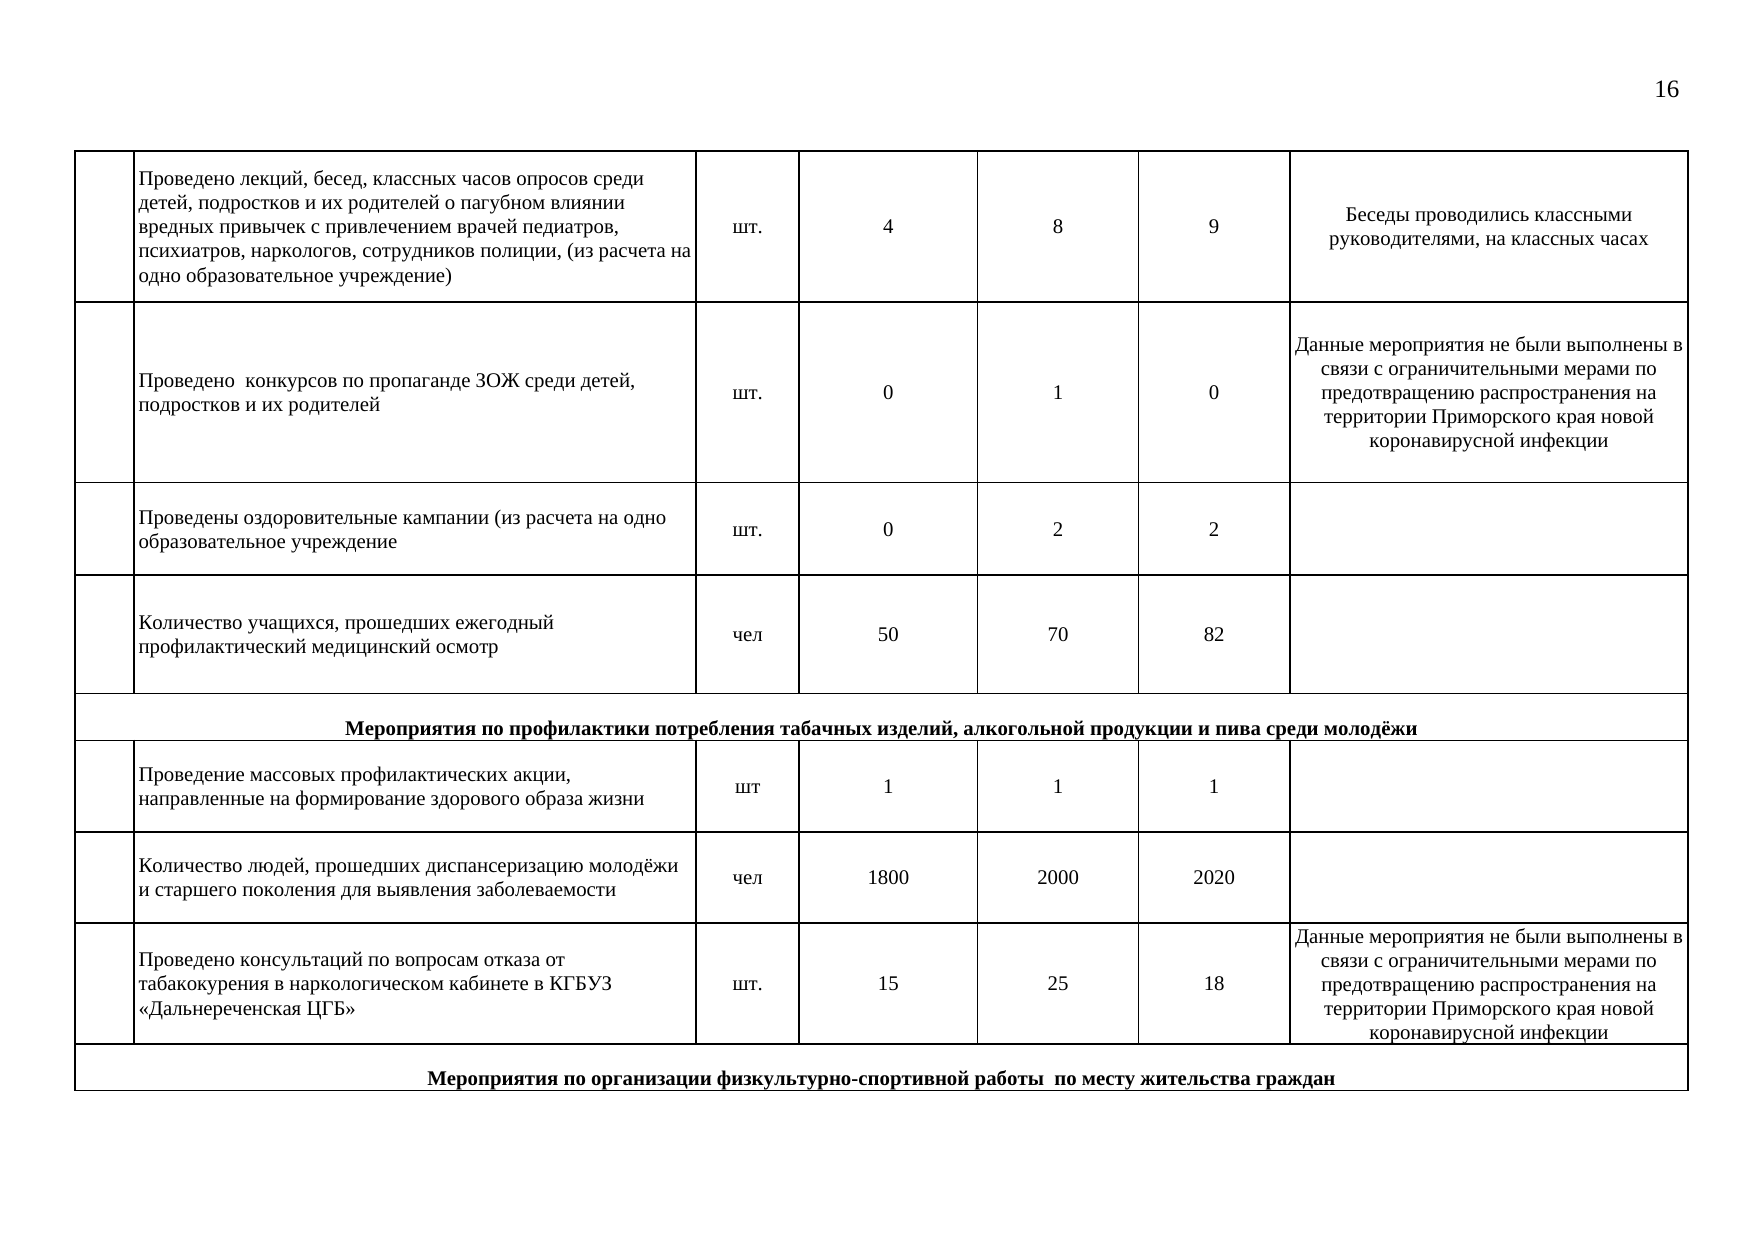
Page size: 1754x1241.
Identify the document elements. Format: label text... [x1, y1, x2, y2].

table_cell 2 [1139, 483, 1289, 574]
table_cell [76, 152, 133, 301]
table_cell Данные мероприятия не были выполнены в связи с ограничительными мерами по предотвращению распространения на территории Приморского края новой коронавирусной инфекции [1291, 303, 1687, 482]
table_cell [76, 741, 133, 831]
table_cell шт. [697, 152, 798, 301]
table_cell 8 [978, 152, 1138, 301]
table_cell [76, 483, 133, 574]
table_cell 25 [978, 924, 1138, 1043]
table_cell Проведено консультаций по вопросам отказа от табакокурения в наркологическом кабинете в КГБУЗ «Дальнереченская ЦГБ» [135, 924, 695, 1043]
table_cell Проведены оздоровительные кампании (из расчета на одно образовательное учреждение [135, 483, 695, 574]
table_cell [76, 833, 133, 922]
table_cell [1291, 833, 1687, 922]
table_cell Мероприятия по профилактики потребления табачных изделий, алкогольной продукции и пива среди молодёжи [76, 694, 1687, 739]
table_cell Количество людей, прошедших диспансеризацию молодёжи и старшего поколения для выявления заболеваемости [135, 833, 695, 922]
table_cell 1800 [800, 833, 977, 922]
table_cell чел [697, 576, 798, 693]
table_cell 1 [1139, 741, 1289, 831]
table_cell 2020 [1139, 833, 1289, 922]
table_cell 70 [978, 576, 1138, 693]
table_cell 9 [1139, 152, 1289, 301]
table_cell 2 [978, 483, 1138, 574]
table_cell 1 [978, 741, 1138, 831]
table_cell шт. [697, 483, 798, 574]
table_cell Проведение массовых профилактических акции, направленные на формирование здорового образа жизни [135, 741, 695, 831]
table_cell [1291, 741, 1687, 831]
table_cell 0 [800, 483, 977, 574]
table_cell [76, 576, 133, 693]
table_cell 1 [800, 741, 977, 831]
table_cell [1291, 483, 1687, 574]
table_cell 15 [800, 924, 977, 1043]
table_cell 18 [1139, 924, 1289, 1043]
table_cell [76, 924, 133, 1043]
table_cell 50 [800, 576, 977, 693]
table_cell 1 [978, 303, 1138, 482]
table_cell Мероприятия по организации физкультурно-спортивной работы по месту жительства граждан [76, 1045, 1687, 1089]
table_cell шт. [697, 303, 798, 482]
table_cell Беседы проводились классными руководителями, на классных часах [1291, 152, 1687, 301]
table_cell 4 [800, 152, 977, 301]
table_cell 82 [1139, 576, 1289, 693]
table_cell шт. [697, 924, 798, 1043]
table_cell [1291, 576, 1687, 693]
table_cell Проведено конкурсов по пропаганде ЗОЖ среди детей, подростков и их родителей [135, 303, 695, 482]
table_cell 2000 [978, 833, 1138, 922]
table_cell Проведено лекций, бесед, классных часов опросов среди детей, подростков и их родителей о пагубном влиянии вредных привычек с привлечением врачей педиатров, психиатров, наркологов, сотрудников полиции, (из расчета на одно образовательное учреждение) [135, 152, 695, 301]
table_cell шт [697, 741, 798, 831]
table_cell [76, 303, 133, 482]
table_cell 0 [1139, 303, 1289, 482]
table_cell чел [697, 833, 798, 922]
table_cell Количество учащихся, прошедших ежегодный профилактический медицинский осмотр [135, 576, 695, 693]
table_cell 0 [800, 303, 977, 482]
